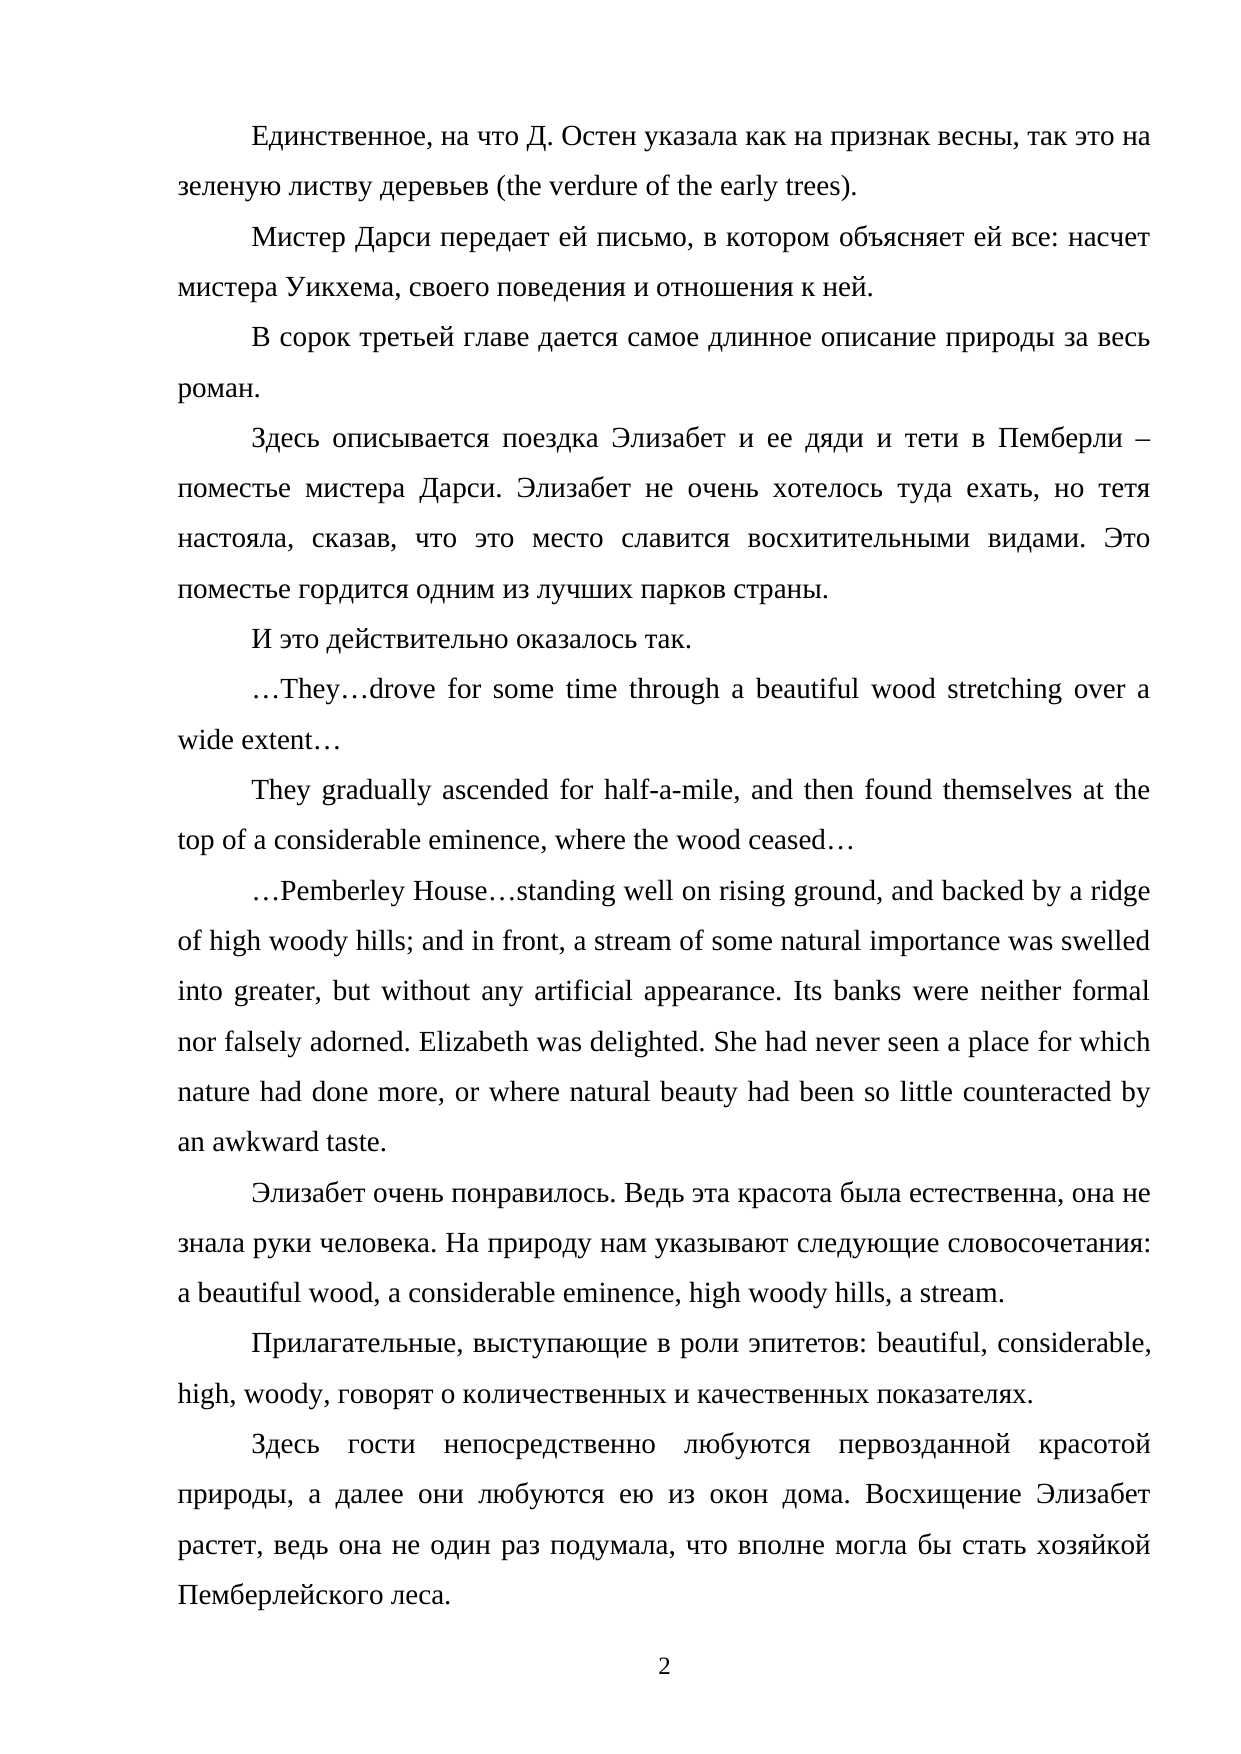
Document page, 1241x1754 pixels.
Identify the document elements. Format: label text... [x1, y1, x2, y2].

text Здесь описывается поездка Элизабет и ее дяди и тети в Пемберли – поместье мистера Дарси. Элизабет не очень хотелось туда ехать, но тетя настояла, сказав, что это место славится восхитительными видами. Это поместье гордится одним из лучших парков страны. [177, 420, 1152, 604]
text …They…drove for some time through a beautiful wood stretching over a wide extent… [177, 672, 1152, 755]
text …Pemberley House…standing well on rising ground, and backed by a ridge of high woody hills; and in front, a stream of some natural importance was swelled into greater, but without any artificial appearance. Its banks were neither formal nor falsely adorned. was delighted. She had never seen a place for which nature had done more, or where natural beauty had been so little counteracted by an awkward taste. [177, 873, 1152, 1158]
text И это действительно оказалось так. [177, 621, 1152, 655]
text Прилагательные, выступающие в роли эпитетов: beautiful, considerable, high, woody, говорят о количественных и качественных показателях. [177, 1326, 1152, 1409]
text Единственное, на что Д. Остен указала как на признак весны, так это на зеленую листву деревьев (the verdure of the early trees). [177, 118, 1152, 202]
text Здесь гости непосредственно любуются первозданной красотой природы, а далее они любуются ею из окон дома. Восхищение Элизабет растет, ведь она не один раз подумала, что вполне могла бы стать хозяйкой Пемберлейского леса. [177, 1426, 1152, 1611]
text They gradually ascended for half-a-mile, and then found themselves at the top of a considerable eminence, where the wood ceased… [177, 772, 1152, 856]
text Элизабет очень понравилось. Ведь эта красота была естественна, она не знала руки человека. На природу нам указывают следующие словосочетания: a beautiful wood, a considerable eminence, high woody hills, a stream. [177, 1175, 1152, 1309]
text Мистер Дарси передает ей письмо, в котором объясняет ей все: насчет мистера Уикхема, своего поведения и отношения к ней. [177, 219, 1152, 303]
text В сорок третьей главе дается самое длинное описание природы за весь роман. [177, 319, 1152, 403]
